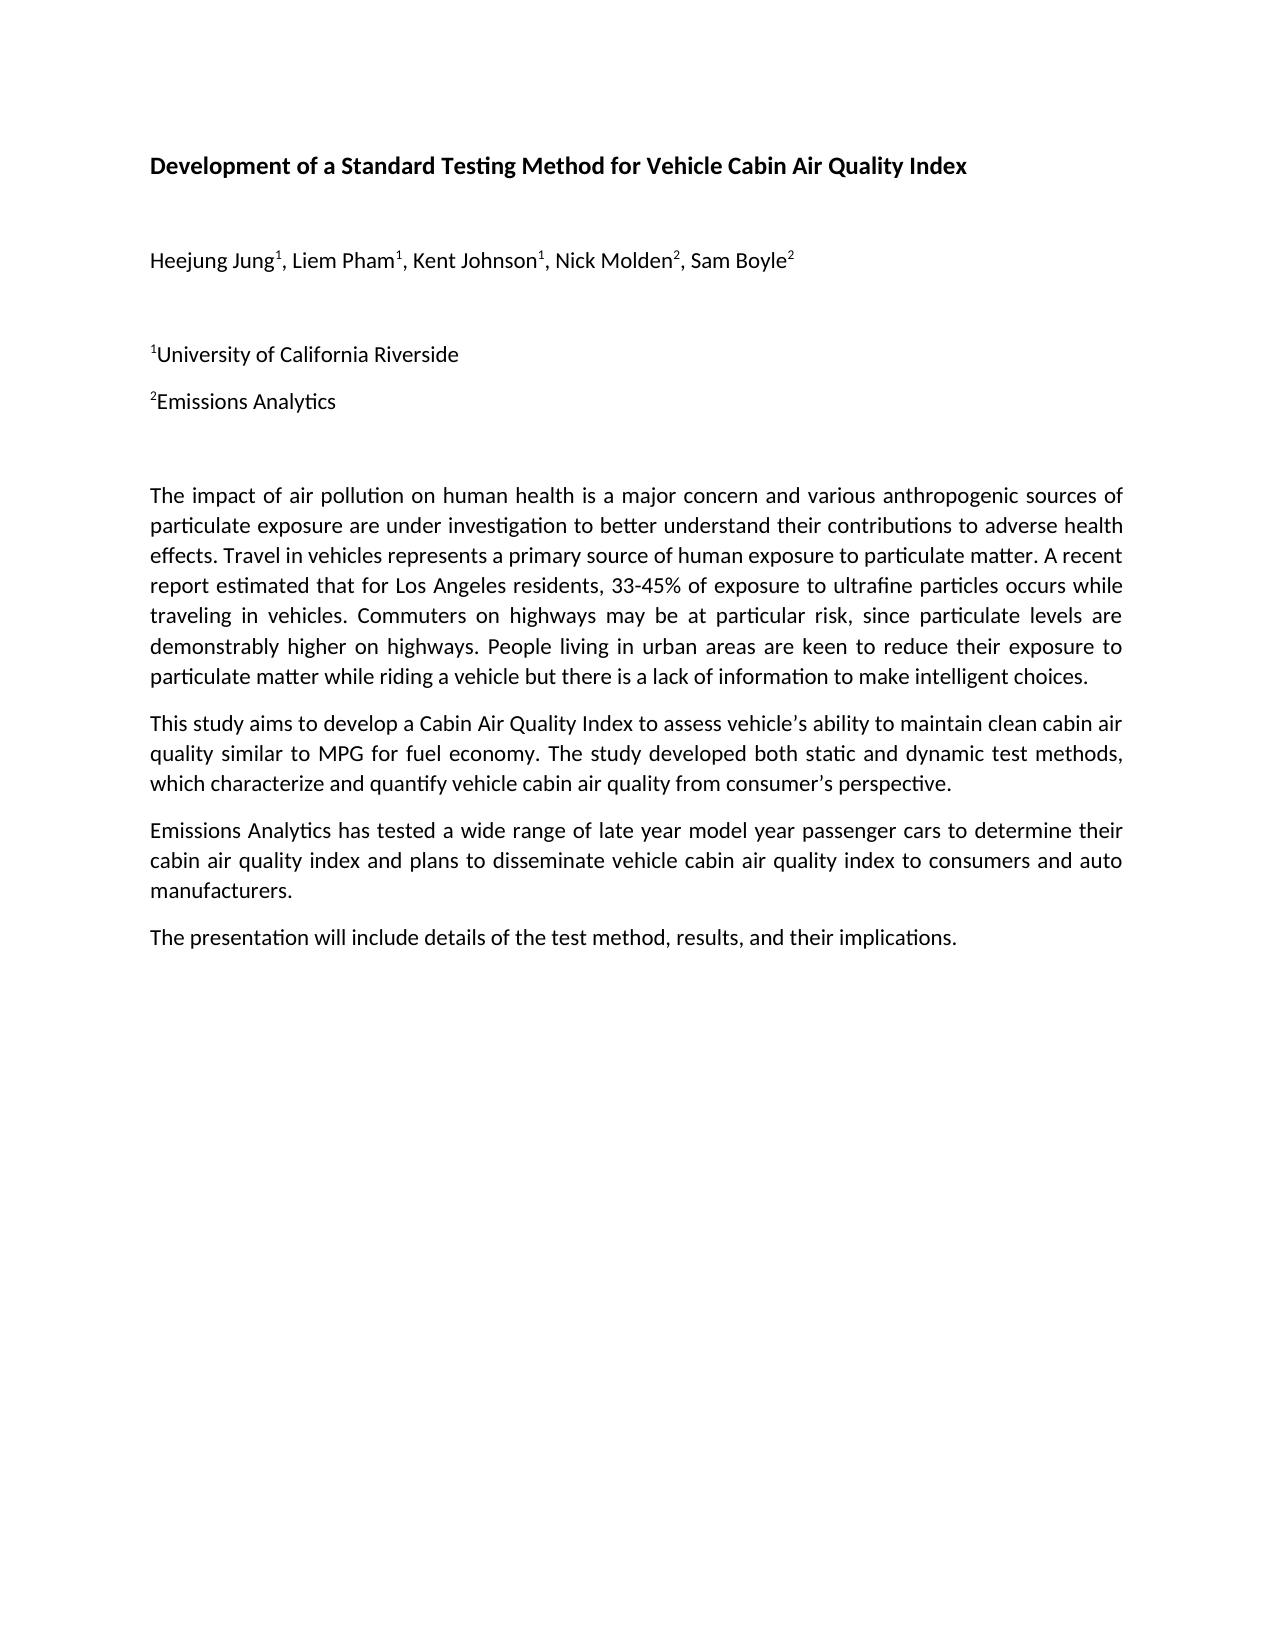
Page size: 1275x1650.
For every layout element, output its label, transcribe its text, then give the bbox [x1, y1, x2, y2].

text Emissions Analytics has tested a wide range of late year model year passenger cars to determine their cabin air quality index and plans to disseminate vehicle cabin air quality index to consumers and auto manufacturers. [150, 816, 1125, 905]
text The presentation will include details of the test method, results, and their implications. [150, 923, 1125, 952]
text This study aims to develop a Cabin Air Quality Index to assess vehicle’s ability to maintain clean cabin air quality similar to MPG for fuel economy. The study developed both static and dynamic test methods, which characterize and quantify vehicle cabin air quality from consumer’s perspective. [150, 709, 1125, 797]
text Heejung Jung1, Liem Pham1, Kent Johnson1, Nick Molden2, Sam Boyle2 [150, 246, 1125, 274]
text The impact of air pollution on human health is a major concern and various anthropogenic sources of particulate exposure are under investigation to better understand their contributions to adverse health effects. Travel in vehicles represents a primary source of human exposure to particulate matter. A recent report estimated that for Los Angeles residents, 33-45% of exposure to ultrafine particles occurs while traveling in vehicles. Commuters on highways may be at particular risk, since particulate levels are demonstrably higher on highways. People living in urban areas are keen to reduce their exposure to particulate matter while riding a vehicle but there is a lack of information to make intelligent choices. [150, 481, 1125, 690]
text Development of a Standard Testing Method for Vehicle Cabin Air Quality Index [150, 150, 1125, 181]
text 1University of California Riverside [150, 340, 1125, 368]
text 2Emissions Analytics [150, 387, 1125, 415]
